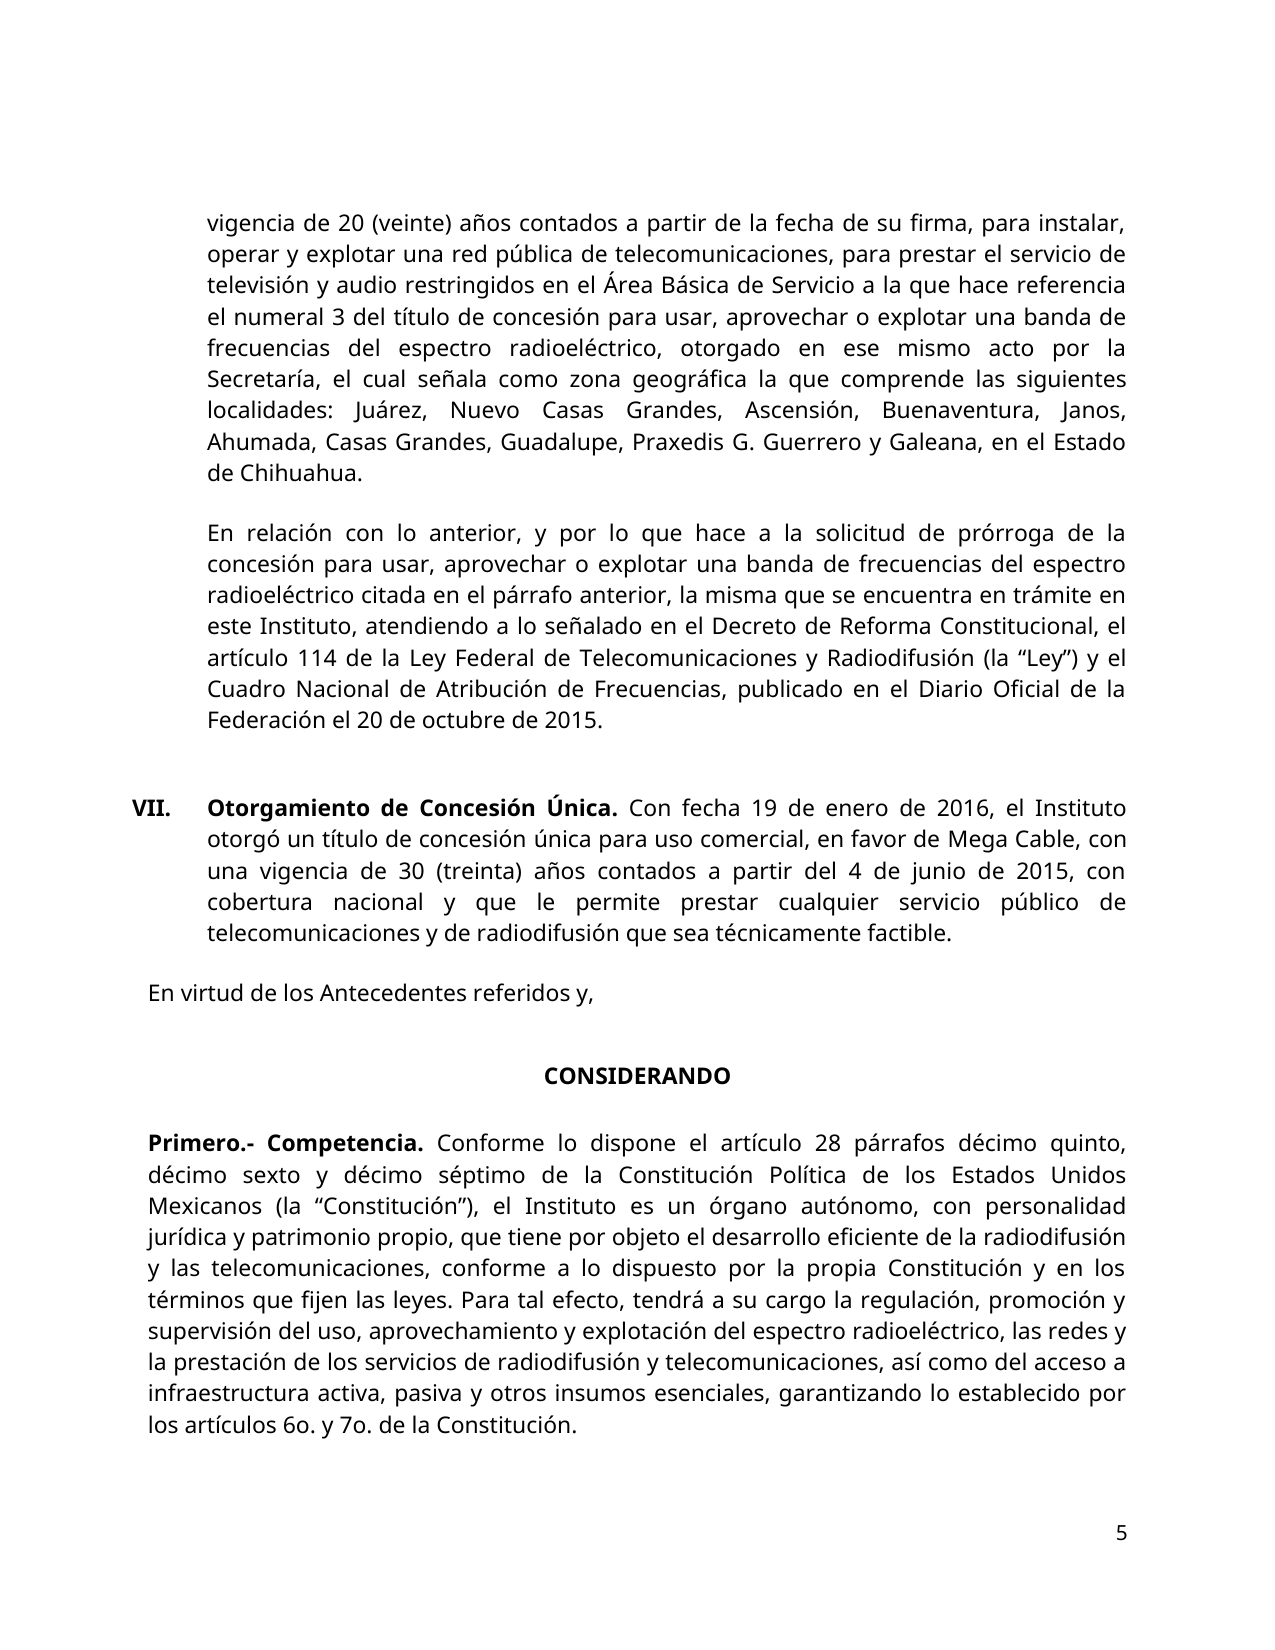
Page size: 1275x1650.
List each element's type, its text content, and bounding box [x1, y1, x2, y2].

text En virtud de los Antecedentes referidos y, [148, 977, 1127, 1008]
subtitle CONSIDERANDO [148, 1060, 1127, 1091]
text En relación con lo anterior, y por lo que hace a la solicitud de prórroga de la concesión para usar, aprovechar o explotar una banda de frecuencias del espectro radioeléctrico citada en el párrafo anterior, la misma que se encuentra en trámite en este Instituto, atendiendo a lo señalado en el Decreto de Reforma Constitucional, el artículo 114 de la Ley Federal de Telecomunicaciones y Radiodifusión (la “Ley”) y el Cuadro Nacional de Atribución de Frecuencias, publicado en el Diario Oficial de la Federación el 20 de octubre de 2015. [207, 516, 1127, 735]
text Primero.- Competencia. Conforme lo dispone el artículo 28 párrafos décimo quinto, décimo sexto y décimo séptimo de la Constitución Política de los Estados Unidos Mexicanos (la “Constitución”), el Instituto es un órgano autónomo, con personalidad jurídica y patrimonio propio, que tiene por objeto el desarrollo eficiente de la radiodifusión y las telecomunicaciones, conforme a lo dispuesto por la propia Constitución y en los términos que fijen las leyes. Para tal efecto, tendrá a su cargo la regulación, promoción y supervisión del uso, aprovechamiento y explotación del espectro radioeléctrico, las redes y la prestación de los servicios de radiodifusión y telecomunicaciones, así como del acceso a infraestructura activa, pasiva y otros insumos esenciales, garantizando lo establecido por los artículos 6o. y 7o. de la Constitución. [148, 1127, 1127, 1440]
list Otorgamiento de Concesión Única. Con fecha 19 de enero de 2016, el Instituto otorgó un título de concesión única para uso comercial, en favor de Mega Cable, con una vigencia de 30 (treinta) años contados a partir del 4 de junio de 2015, con cobertura nacional y que le permite prestar cualquier servicio público de telecomunicaciones y de radiodifusión que sea técnicamente factible. [132, 792, 1127, 948]
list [132, 207, 1127, 488]
